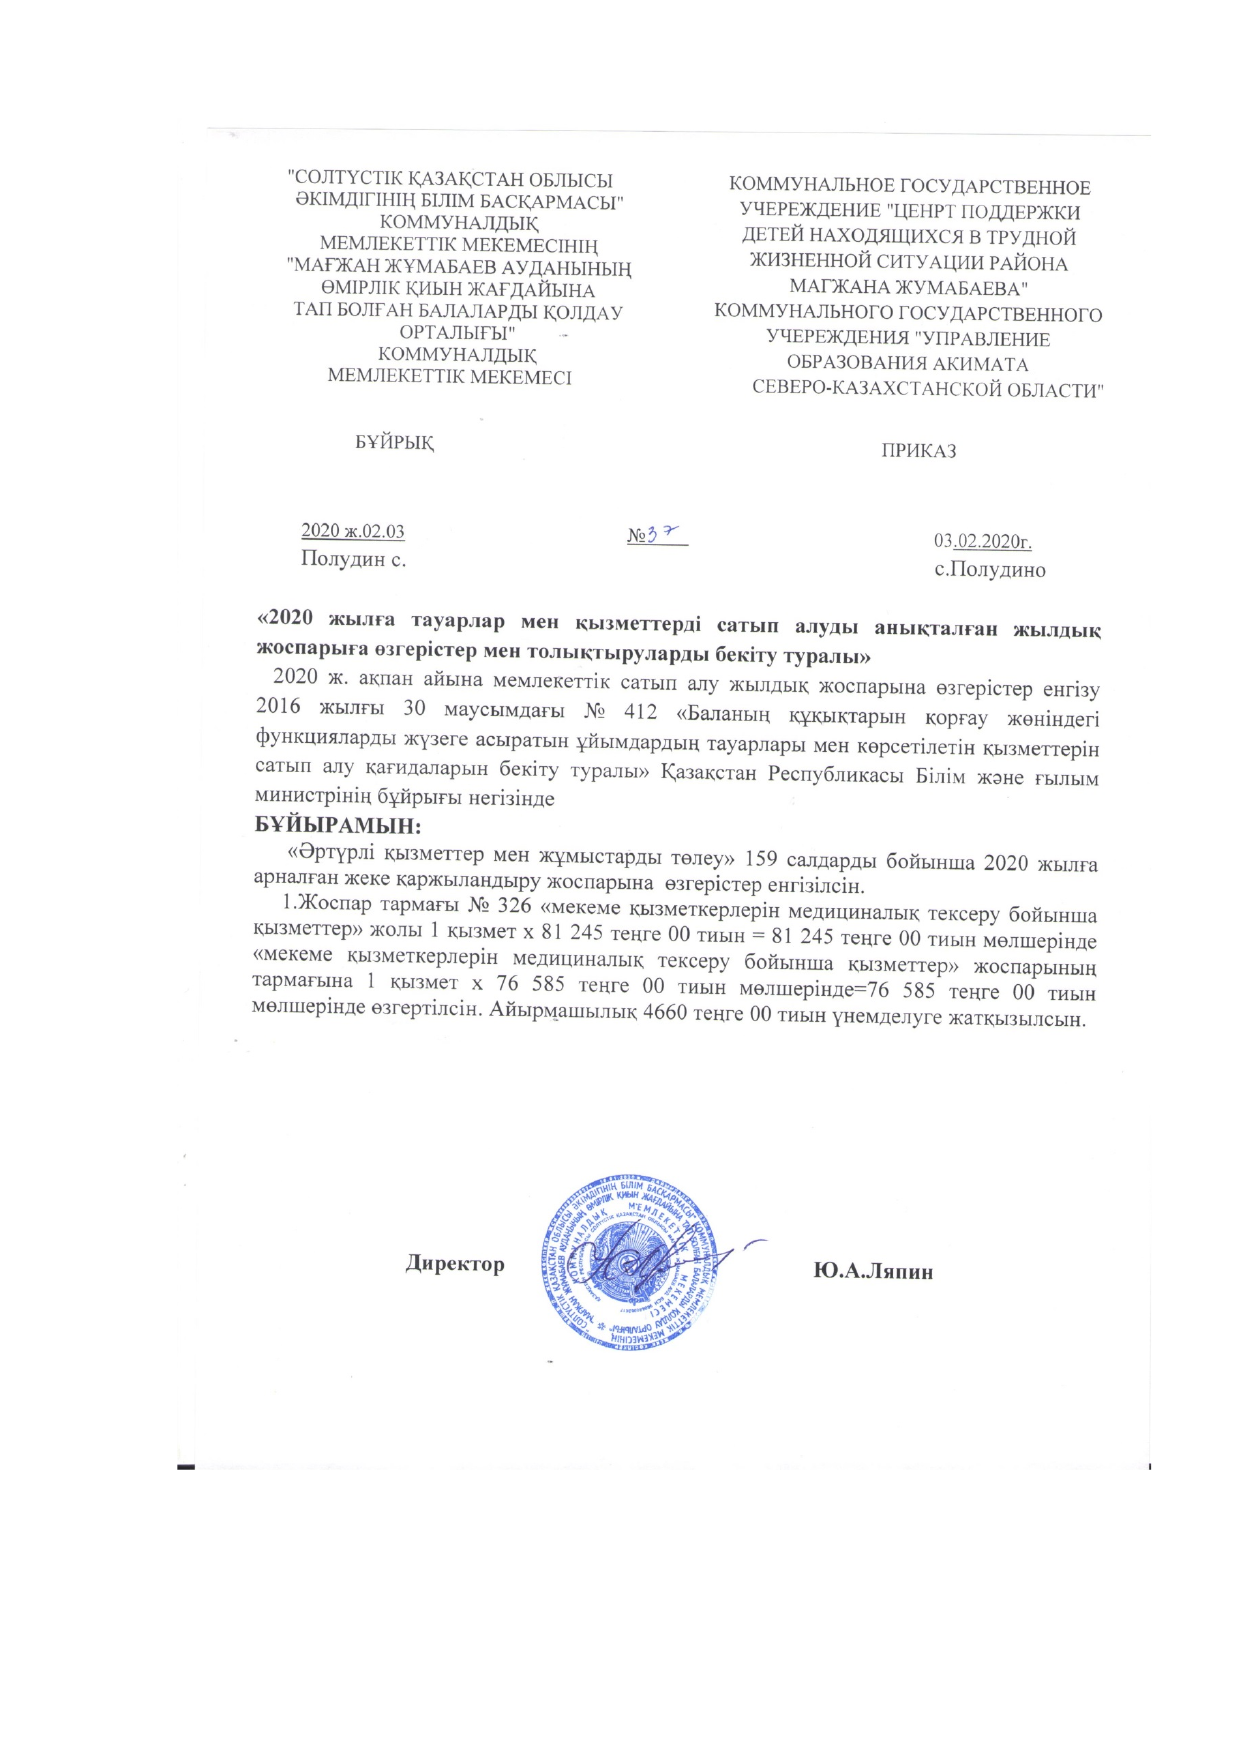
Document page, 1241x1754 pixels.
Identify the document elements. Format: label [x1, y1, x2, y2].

picture [177, 118, 1152, 1470]
